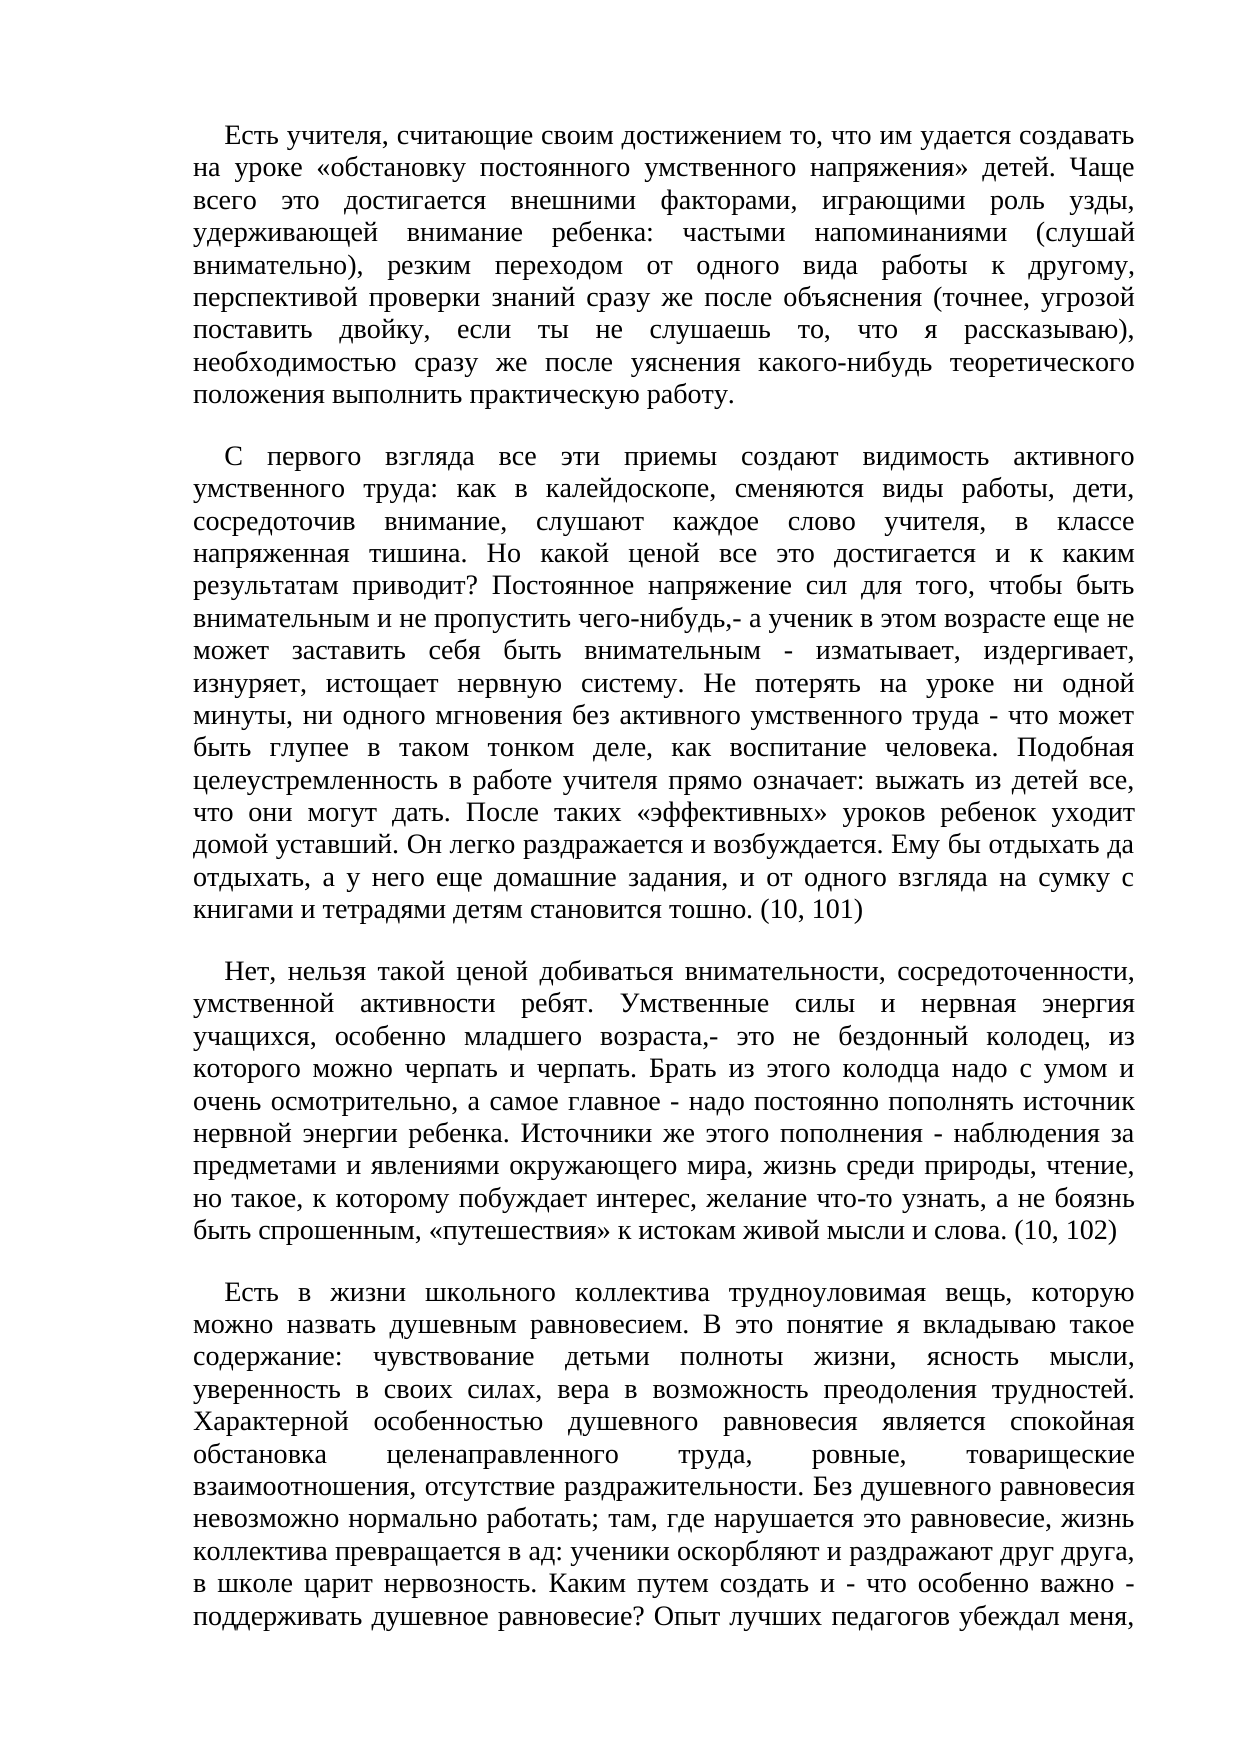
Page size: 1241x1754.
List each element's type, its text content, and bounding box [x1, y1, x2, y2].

text Нет, нельзя такой ценой добиваться внимательности, сосредоточенности, умственной активности ребят. Умственные силы и нервная энергия учащихся, особенно младшего возраста,- это не бездонный колодец, из которого можно черпать и черпать. Брать из этого колодца надо с умом и очень осмотрительно, а самое главное - надо постоянно пополнять источник нервной энергии ребенка. Источники же этого пополнения - наблюдения за предметами и явлениями окружающего мира, жизнь среди природы, чтение, но такое, к которому побуждает интерес, желание что-то узнать, а не боязнь быть спрошенным, «путешествия» к истокам живой мысли и слова. (10, 102) [193, 954, 1136, 1246]
text Есть учителя, считающие своим достижением то, что им удается создавать на уроке «обстановку постоянного умственного напряжения» детей. Чаще всего это достигается внешними факторами, играющими роль узды, удерживающей внимание ребенка: частыми напоминаниями (слушай внимательно), резким переходом от одного вида работы к другому, перспективой проверки знаний сразу же после объяснения (точнее, угрозой поставить двойку, если ты не слушаешь то, что я рассказываю), необходимостью сразу же после уяснения какого-нибудь теоретического положения выполнить практическую работу. [193, 118, 1136, 410]
text С первого взгляда все эти приемы создают видимость активного умственного труда: как в калейдоскопе, сменяются виды работы, дети, сосредоточив внимание, слушают каждое слово учителя, в классе напряженная тишина. Но какой ценой все это достигается и к каким результатам приводит? Постоянное напряжение сил для того, чтобы быть внимательным и не пропустить чего-нибудь,- а ученик в этом возрасте еще не может заставить себя быть внимательным - изматывает, издергивает, изнуряет, истощает нервную систему. Не потерять на уроке ни одной минуты, ни одного мгновения без активного умственного труда - что может быть глупее в таком тонком деле, как воспитание человека. Подобная целеустремленность в работе учителя прямо означает: выжать из детей все, что они могут дать. После таких «эффективных» уроков ребенок уходит домой уставший. Он легко раздражается и возбуждается. Ему бы отдыхать да отдыхать, а у него еще домашние задания, и от одного взгляда на сумку с книгами и тетрадями детям становится тошно. (10, 101) [193, 439, 1136, 925]
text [193, 1275, 1136, 1631]
